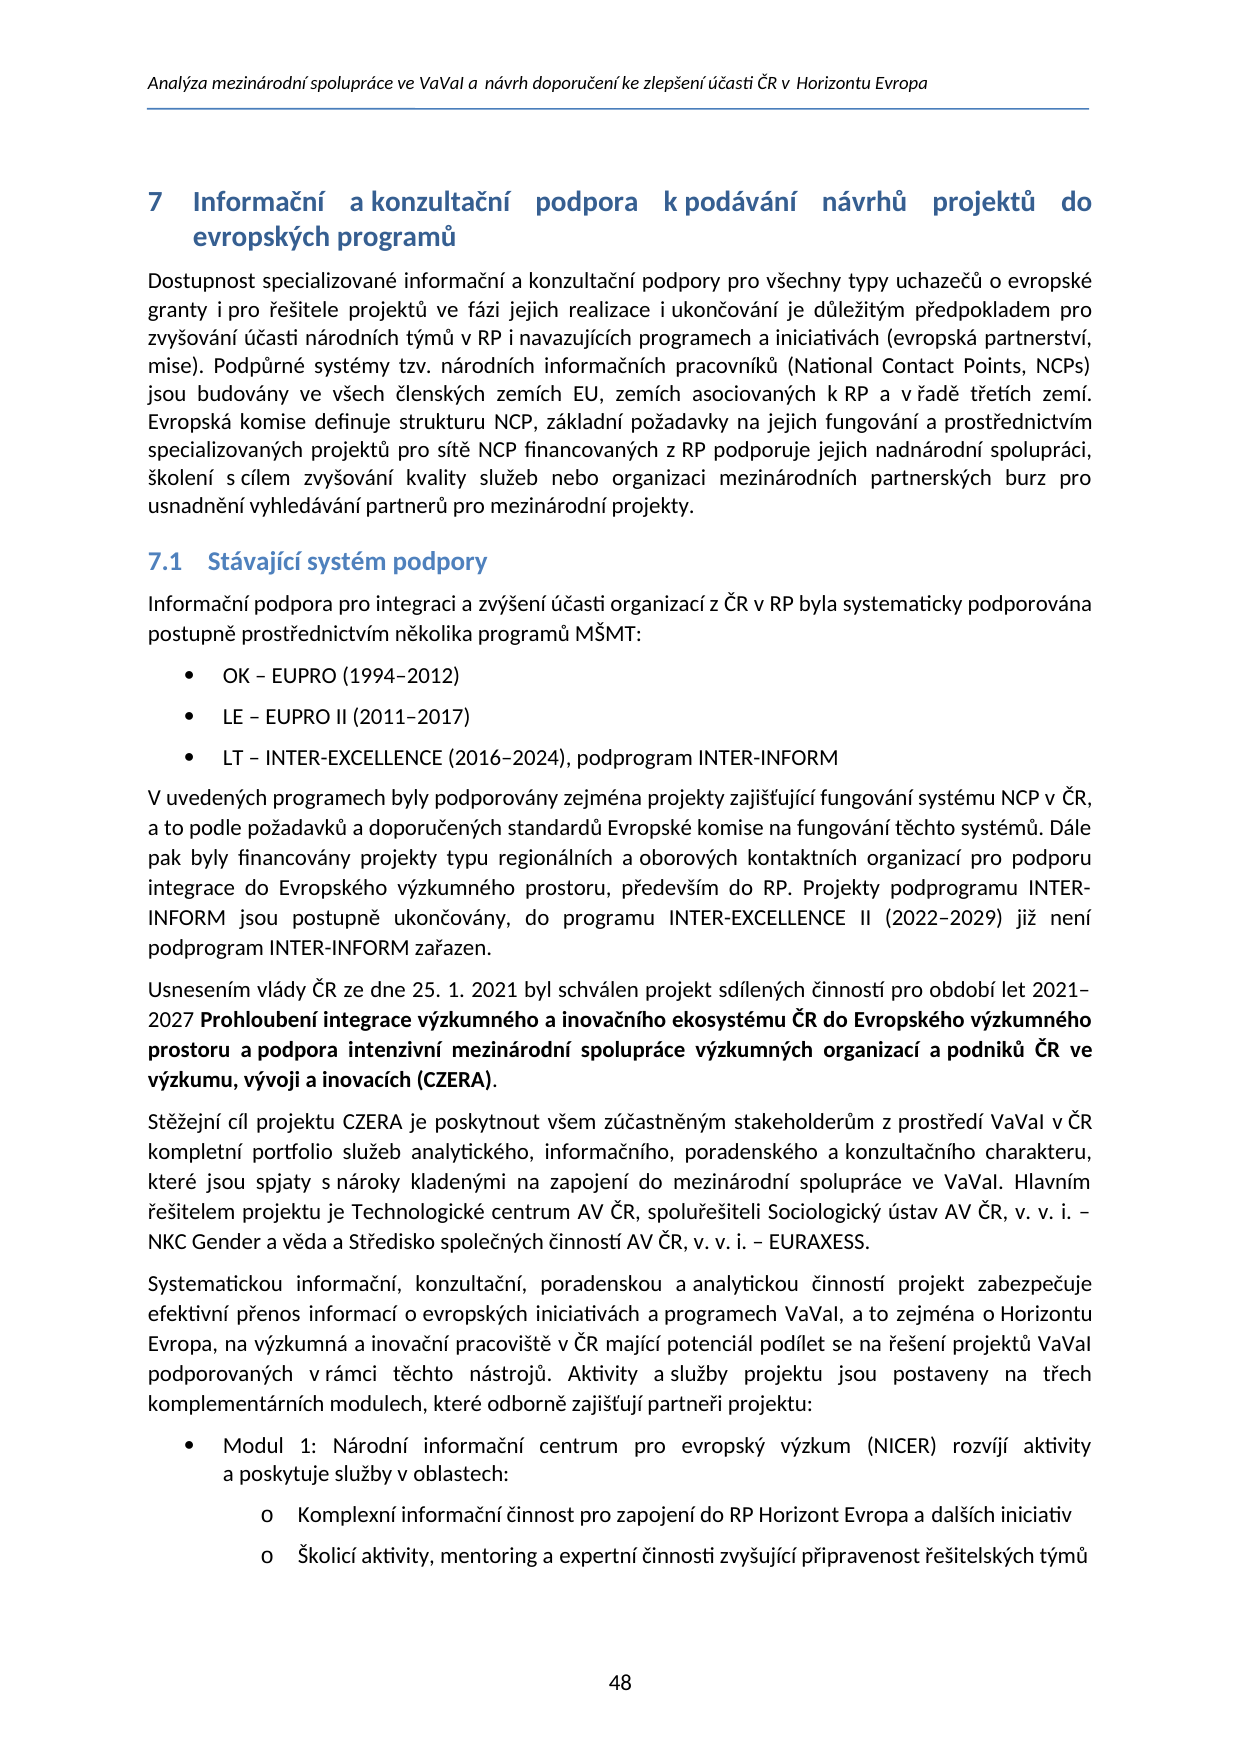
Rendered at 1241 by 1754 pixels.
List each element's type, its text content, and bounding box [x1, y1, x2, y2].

list Modul 1: Národní informační centrum pro evropský výzkum (NICER) rozvíjí aktivity a poskytuje služby v oblastech: [185, 1431, 1092, 1487]
list LE – EUPRO II (2011–2017) [185, 702, 1092, 730]
text Stěžejní cíl projektu CZERA je poskytnout všem zúčastněným stakeholderům z prostředí VaVaI v ČR kompletní portfolio služeb analytického, informačního, poradenského a konzultačního charakteru, které jsou spjaty s nároky kladenými na zapojení do mezinárodní spolupráce ve VaVaI. Hlavním řešitelem projektu je Technologické centrum AV ČR, spoluřešiteli Sociologický ústav AV ČR, v. v. i. – NKC Gender a věda a Středisko společných činností AV ČR, v. v. i. – EURAXESS. [148, 1107, 1092, 1255]
list Školicí aktivity, mentoring a expertní činnosti zvyšující připravenost řešitelských týmů [260, 1541, 1092, 1571]
text Usnesením vlády ČR ze dne 25. 1. 2021 byl schválen projekt sdílených činností pro období let 2021–2027 Prohloubení integrace výzkumného a inovačního ekosystému ČR do Evropského výzkumného prostoru a podpora intenzivní mezinárodní spolupráce výzkumných organizací a podniků ČR ve výzkumu, vývoji a inovacích (CZERA). [148, 975, 1092, 1093]
text Systematickou informační, konzultační, poradenskou a analytickou činností projekt zabezpečuje efektivní přenos informací o evropských iniciativách a programech VaVaI, a to zejména o Horizontu Evropa, na výzkumná a inovační pracoviště v ČR mající potenciál podílet se na řešení projektů VaVaI podporovaných v rámci těchto nástrojů. Aktivity a služby projektu jsou postaveny na třech komplementárních modulech, které odborně zajišťují partneři projektu: [148, 1269, 1092, 1417]
list Komplexní informační činnost pro zapojení do RP Horizont Evropa a dalších iniciativ [260, 1500, 1092, 1529]
text Informační podpora pro integraci a zvýšení účasti organizací z ČR v RP byla systematicky podporována postupně prostřednictvím několika programů MŠMT: [148, 589, 1092, 647]
list OK – EUPRO (1994–2012) [185, 662, 1092, 690]
list LT – INTER-EXCELLENCE (2016–2024), podprogram INTER-INFORM [185, 743, 1092, 771]
text Dostupnost specializované informační a konzultační podpory pro všechny typy uchazečů o evropské granty i pro řešitele projektů ve fázi jejich realizace i ukončování je důležitým předpokladem pro zvyšování účasti národních týmů v RP i navazujících programech a iniciativách (evropská partnerství, mise). Podpůrné systémy tzv. národních informačních pracovníků (National Contact Points, NCPs) jsou budovány ve všech členských zemích EU, zemích asociovaných k RP a v řadě třetích zemí. Evropská komise definuje strukturu NCP, základní požadavky na jejich fungování a prostřednictvím specializovaných projektů pro sítě NCP financovaných z RP podporuje jejich nadnárodní spolupráci, školení s cílem zvyšování kvality služeb nebo organizaci mezinárodních partnerských burz pro usnadnění vyhledávání partnerů pro mezinárodní projekty. [148, 267, 1092, 519]
text V uvedených programech byly podporovány zejména projekty zajišťující fungování systému NCP v ČR, a to podle požadavků a doporučených standardů Evropské komise na fungování těchto systémů. Dále pak byly financovány projekty typu regionálních a oborových kontaktních organizací pro podporu integrace do Evropského výzkumného prostoru, především do RP. Projekty podprogramu INTER-INFORM jsou postupně ukončovány, do programu INTER-EXCELLENCE II (2022–2029) již není podprogram INTER-INFORM zařazen. [148, 783, 1092, 961]
subtitle Stávající systém podpory [148, 544, 1092, 577]
subtitle Informační a konzultační podpora k podávání návrhů projektů do evropských programů [148, 183, 1092, 254]
